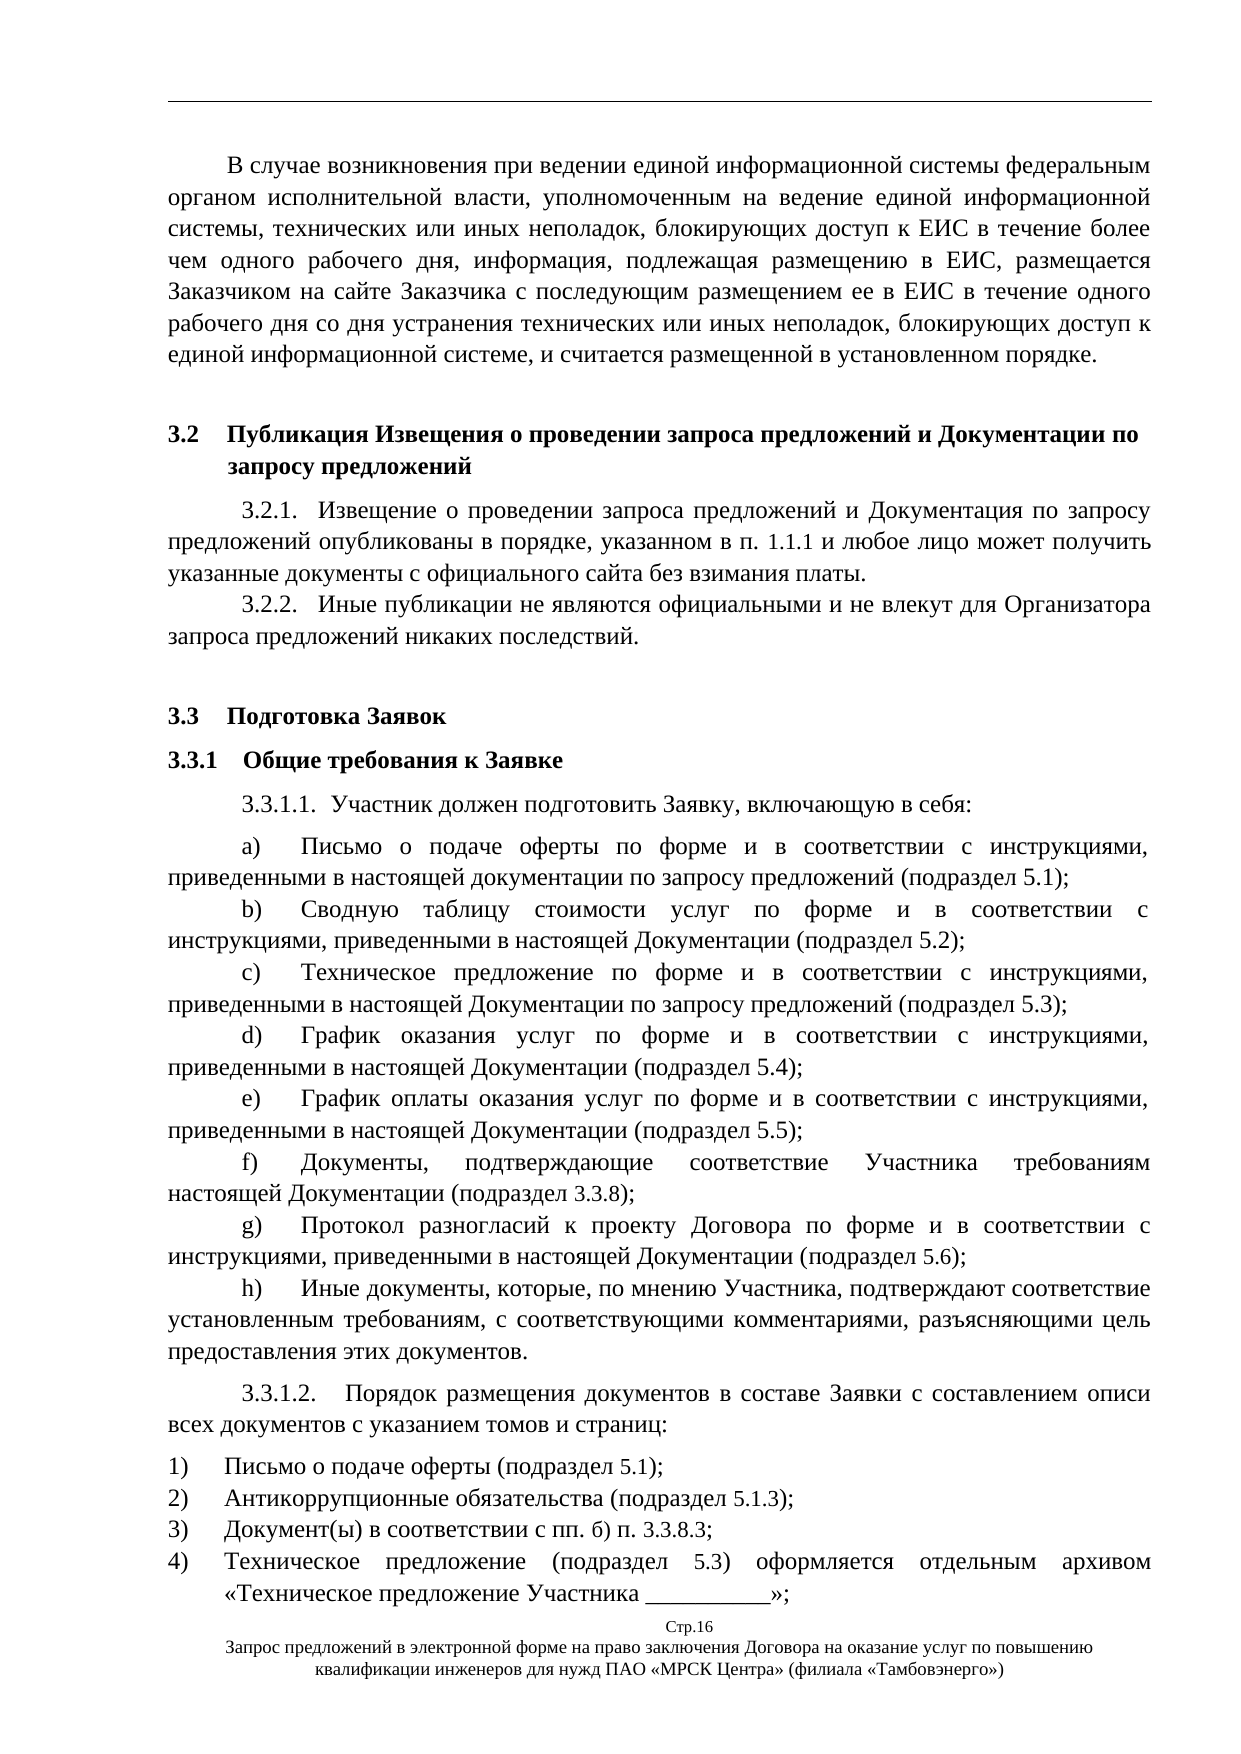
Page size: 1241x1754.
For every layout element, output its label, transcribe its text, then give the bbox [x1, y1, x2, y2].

list Письмо о подаче оферты по форме и в соответствии с инструкциями, приведенными в настоящей документации по запросу предложений (подраздел 5.1); [168, 831, 1148, 891]
list Антикоррупционные обязательства (подраздел 5.1.3); [168, 1483, 1152, 1512]
list Протокол разногласий к проекту Договора по форме и в соответствии с инструкциями, приведенными в настоящей Документации (подраздел 5.6); [168, 1210, 1151, 1270]
list Порядок размещения документов в составе Заявки с составлением описи всех документов с указанием томов и страниц: [168, 1378, 1152, 1438]
subtitle Подготовка Заявок [168, 701, 1152, 729]
list Письмо о подаче оферты (подраздел 5.1); [168, 1451, 1152, 1480]
list Документы, подтверждающие соответствие Участника требованиям настоящей Документации (подраздел 3.3.8); [168, 1147, 1151, 1207]
list Сводную таблицу стоимости услуг по форме и в соответствии с инструкциями, приведенными в настоящей Документации (подраздел 5.2); [168, 894, 1148, 954]
list Документ(ы) в соответствии с пп. б) п. 3.3.8.3; [168, 1514, 1152, 1543]
subtitle Публикация Извещения о проведении запроса предложений и Документации по запросу предложений [168, 419, 1152, 479]
subtitle Общие требования к Заявке [168, 745, 1152, 774]
list Техническое предложение (подраздел 5.3) оформляется отдельным архивом «Техническое предложение Участника __________»; [168, 1546, 1152, 1606]
text В случае возникновения при ведении единой информационной системы федеральным органом исполнительной власти, уполномоченным на ведение единой информационной системы, технических или иных неполадок, блокирующих доступ к ЕИС в течение более чем одного рабочего дня, информация, подлежащая размещению в ЕИС, размещается Заказчиком на сайте Заказчика с последующим размещением ее в ЕИС в течение одного рабочего дня со дня устранения технических или иных неполадок, блокирующих доступ к единой информационной системе, и считается размещенной в установленном порядке. [168, 150, 1152, 368]
list Участник должен подготовить Заявку, включающую в себя: [168, 789, 1152, 818]
list Иные публикации не являются официальными и не влекут для Организатора запроса предложений никаких последствий. [168, 589, 1152, 650]
list Иные документы, которые, по мнению Участника, подтверждают соответствие установленным требованиям, с соответствующими комментариями, разъясняющими цель предоставления этих документов. [168, 1273, 1152, 1365]
list График оплаты оказания услуг по форме и в соответствии с инструкциями, приведенными в настоящей Документации (подраздел 5.5); [168, 1083, 1149, 1144]
list График оказания услуг по форме и в соответствии с инструкциями, приведенными в настоящей Документации (подраздел 5.4); [168, 1020, 1149, 1081]
list Извещение о проведении запроса предложений и Документация по запросу предложений опубликованы в порядке, указанном в п. 1.1.1 и любое лицо может получить указанные документы с официального сайта без взимания платы. [168, 495, 1152, 587]
list Техническое предложение по форме и в соответствии с инструкциями, приведенными в настоящей Документации по запросу предложений (подраздел 5.3); [168, 957, 1148, 1017]
